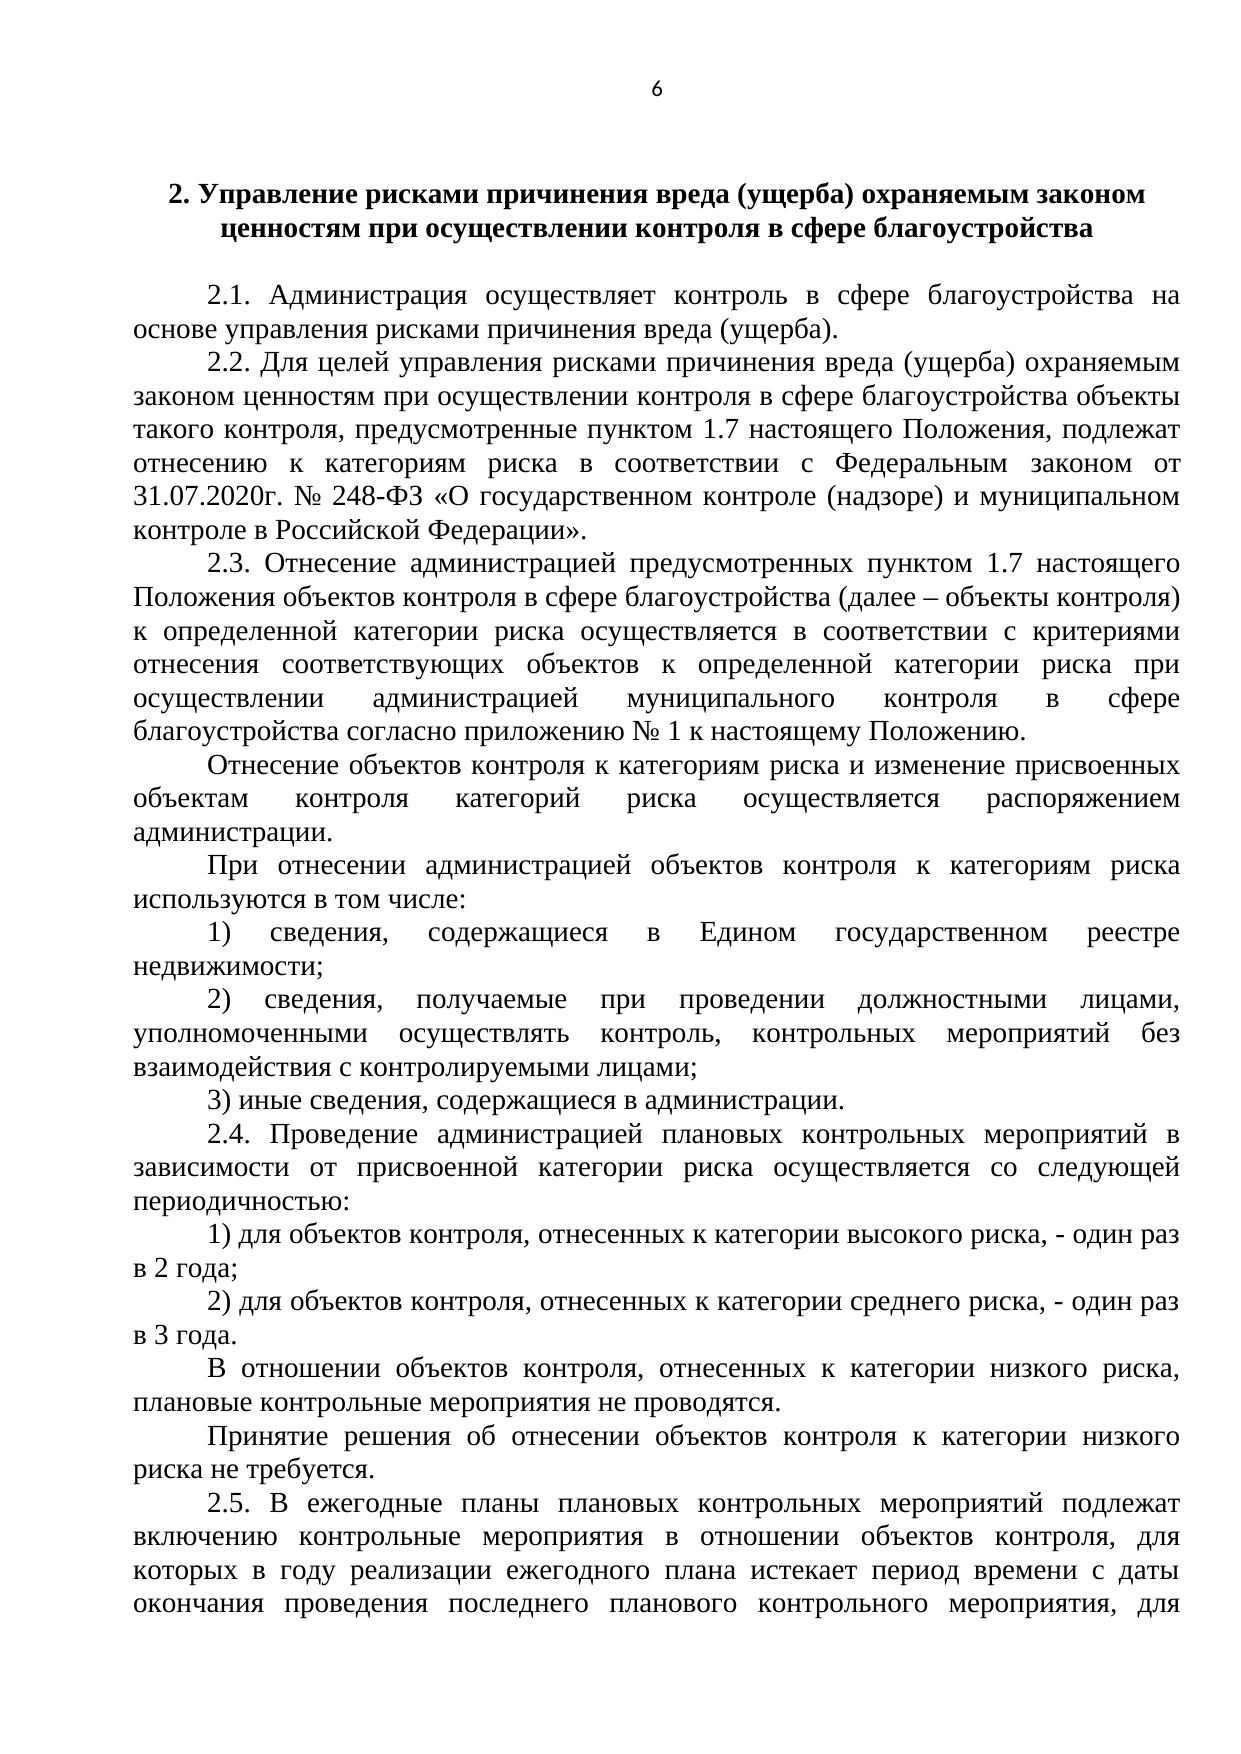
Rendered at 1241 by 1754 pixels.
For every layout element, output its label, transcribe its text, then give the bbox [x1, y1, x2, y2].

text 2.3. Отнесение администрацией предусмотренных пунктом 1.7 настоящего Положения объектов контроля в сфере благоустройства (далее – объекты контроля) к определенной категории риска осуществляется в соответствии c критериями отнесения соответствующих объектов к определенной категории риска при осуществлении администрацией муниципального контроля в сфере благоустройства согласно приложению № 1 к настоящему Положению. [133, 546, 1181, 747]
text 2. Управление рисками причинения вреда (ущерба) охраняемым законом ценностям при осуществлении контроля в сфере благоустройства [133, 177, 1181, 244]
text 2.4. Проведение администрацией плановых контрольных мероприятий в зависимости от присвоенной категории риска осуществляется со следующей периодичностью: [133, 1116, 1181, 1216]
text 3) иные сведения, содержащиеся в администрации. [133, 1082, 1181, 1116]
text Отнесение объектов контроля к категориям риска и изменение присвоенных объектам контроля категорий риска осуществляется распоряжением администрации. [133, 747, 1181, 847]
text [133, 1485, 1181, 1619]
text Принятие решения об отнесении объектов контроля к категории низкого риска не требуется. [133, 1418, 1181, 1485]
text 2) сведения, получаемые при проведении должностными лицами, уполномоченными осуществлять контроль, контрольных мероприятий без взаимодействия с контролируемыми лицами; [133, 982, 1181, 1082]
text 2.2. Для целей управления рисками причинения вреда (ущерба) охраняемым законом ценностям при осуществлении контроля в сфере благоустройства объекты такого контроля, предусмотренные пунктом 1.7 настоящего Положения, подлежат отнесению к категориям риска в соответствии с Федеральным законом от 31.07.2020г. № 248-ФЗ «О государственном контроле (надзоре) и муниципальном контроле в Российской Федерации». [133, 344, 1181, 546]
text При отнесении администрацией объектов контроля к категориям риска используются в том числе: [133, 847, 1181, 914]
text 1) для объектов контроля, отнесенных к категории высокого риска, - один раз в 2 года; [133, 1216, 1181, 1283]
text 2.1. Администрация осуществляет контроль в сфере благоустройства на основе управления рисками причинения вреда (ущерба). [133, 277, 1181, 344]
text 1) сведения, содержащиеся в Едином государственном реестре недвижимости; [133, 914, 1181, 982]
text В отношении объектов контроля, отнесенных к категории низкого риска, плановые контрольные мероприятия не проводятся. [133, 1351, 1181, 1418]
text 2) для объектов контроля, отнесенных к категории среднего риска, - один раз в 3 года. [133, 1283, 1181, 1351]
